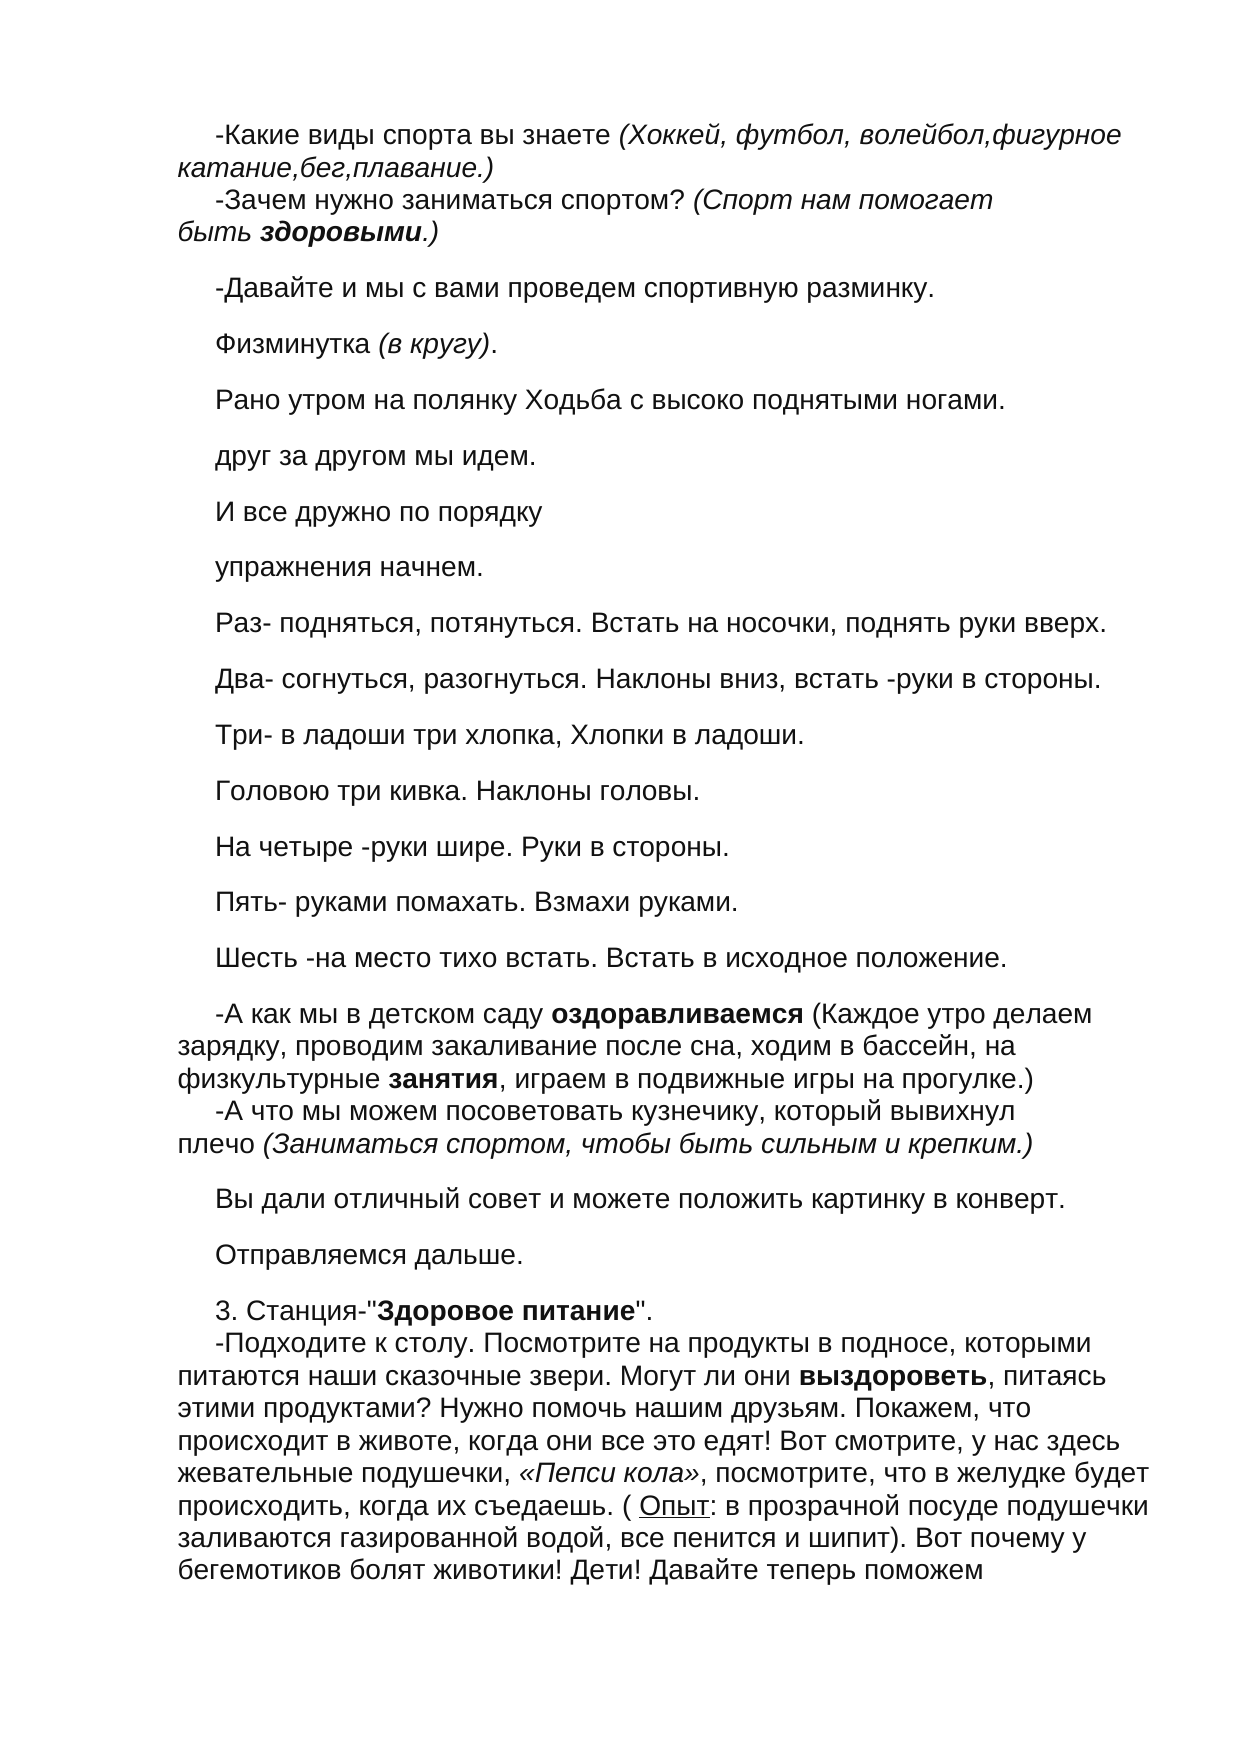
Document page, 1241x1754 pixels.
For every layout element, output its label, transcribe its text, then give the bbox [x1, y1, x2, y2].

text Раз- подняться, потянуться. Встать на носочки, поднять руки вверх. [177, 606, 1152, 638]
text 3. Станция-"Здоровое питание". [177, 1294, 1152, 1326]
text Отправляемся дальше. [177, 1238, 1152, 1271]
text упражнения начнем. [177, 550, 1152, 583]
text -А что мы можем посоветовать кузнечику, который вывихнул плечо (Заниматься спортом, чтобы быть сильным и крепким.) [177, 1094, 1152, 1159]
text Физминутка (в кругу). [177, 327, 1152, 359]
text -А как мы в детском саду оздоравливаемся (Каждое утро делаем зарядку, проводим закаливание после сна, ходим в бассейн, на физкультурные занятия, играем в подвижные игры на прогулке.) [177, 997, 1152, 1094]
text Пять- руками помахать. Взмахи руками. [177, 885, 1152, 918]
text -Какие виды спорта вы знаете (Хоккей, футбол, волейбол,фигурное катание,бег,плавание.) [177, 118, 1152, 183]
text И все дружно по порядку [177, 494, 1152, 527]
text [177, 1326, 1152, 1586]
text -Давайте и мы с вами проведем спортивную разминку. [177, 271, 1152, 303]
text Шесть -на место тихо встать. Встать в исходное положение. [177, 941, 1152, 973]
text На четыре -руки шире. Руки в стороны. [177, 829, 1152, 862]
text Вы дали отличный совет и можете положить картинку в конверт. [177, 1182, 1152, 1215]
text -Зачем нужно заниматься спортом? (Спорт нам помогает быть здоровыми.) [177, 183, 1152, 248]
text Три- в ладоши три хлопка, Хлопки в ладоши. [177, 718, 1152, 750]
text Рано утром на полянку Ходьба с высоко поднятыми ногами. [177, 383, 1152, 415]
text Два- согнуться, разогнуться. Наклоны вниз, встать -руки в стороны. [177, 662, 1152, 694]
text Головою три кивка. Наклоны головы. [177, 774, 1152, 806]
text друг за другом мы идем. [177, 439, 1152, 471]
